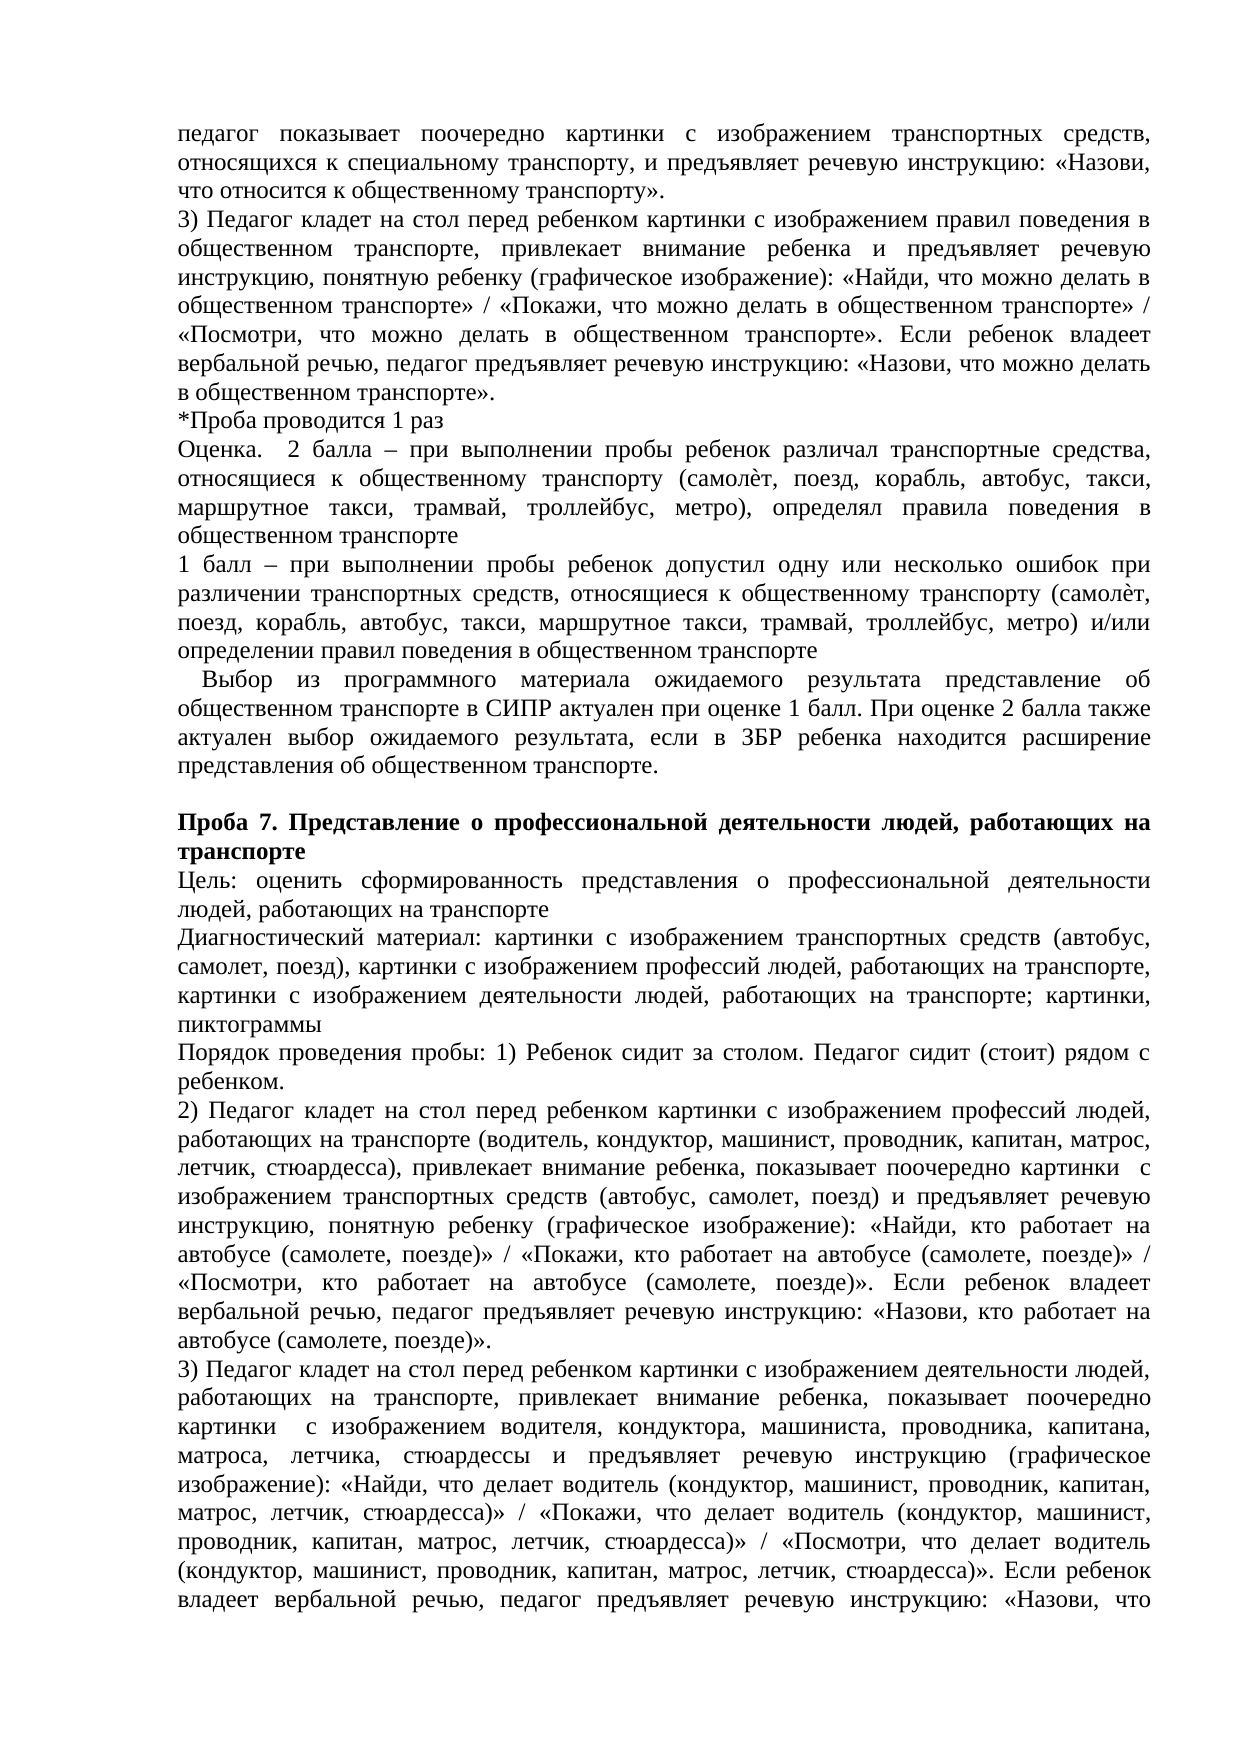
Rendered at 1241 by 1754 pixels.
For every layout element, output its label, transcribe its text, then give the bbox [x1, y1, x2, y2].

text Выбор из программного материала ожидаемого результата представление об общественном транспорте в СИПР актуален при оценке 1 балл. При оценке 2 балла также актуален выбор ожидаемого результата, если в ЗБР ребенка находится расширение представления об общественном транспорте. [177, 664, 1152, 779]
text Цель: оценить сформированность представления о профессиональной деятельности людей, работающих на транспорте [177, 865, 1152, 922]
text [177, 118, 1152, 204]
text 2) Педагог кладет на стол перед ребенком картинки с изображением профессий людей, работающих на транспорте (водитель, кондуктор, машинист, проводник, капитан, матрос, летчик, стюардесса), привлекает внимание ребенка, показывает поочередно картинки с изображением транспортных средств (автобус, самолет, поезд) и предъявляет речевую инструкцию, понятную ребенку (графическое изображение): «Найди, кто работает на автобусе (самолете, поезде)» / «Покажи, кто работает на автобусе (самолете, поезде)» / «Посмотри, кто работает на автобусе (самолете, поезде)». Если ребенок владеет вербальной речью, педагог предъявляет речевую инструкцию: «Назови, кто работает на автобусе (самолете, поезде)». [177, 1095, 1152, 1354]
text 3) Педагог кладет на стол перед ребенком картинки с изображением правил поведения в общественном транспорте, привлекает внимание ребенка и предъявляет речевую инструкцию, понятную ребенку (графическое изображение): «Найди, что можно делать в общественном транспорте» / «Покажи, что можно делать в общественном транспорте» / «Посмотри, что можно делать в общественном транспорте». Если ребенок владеет вербальной речью, педагог предъявляет речевую инструкцию: «Назови, что можно делать в общественном транспорте». [177, 204, 1152, 406]
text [177, 1354, 1152, 1612]
text 1 балл – при выполнении пробы ребенок допустил одну или несколько ошибок при различении транспортных средств, относящиеся к общественному транспорту (самолѐт, поезд, корабль, автобус, такси, маршрутное такси, трамвай, троллейбус, метро) и/или определении правил поведения в общественном транспорте [177, 549, 1152, 664]
text Оценка. 2 балла – при выполнении пробы ребенок различал транспортные средства, относящиеся к общественному транспорту (самолѐт, поезд, корабль, автобус, такси, маршрутное такси, трамвай, троллейбус, метро), определял правила поведения в общественном транспорте [177, 434, 1152, 549]
text *Проба проводится 1 раз [177, 406, 1152, 434]
text Порядок проведения пробы: 1) Ребенок сидит за столом. Педагог сидит (стоит) рядом с ребенком. [177, 1037, 1152, 1095]
text Диагностический материал: картинки с изображением транспортных средств (автобус, самолет, поезд), картинки с изображением профессий людей, работающих на транспорте, картинки с изображением деятельности людей, работающих на транспорте; картинки, пиктограммы [177, 922, 1152, 1037]
text Проба 7. Представление о профессиональной деятельности людей, работающих на транспорте [177, 807, 1152, 865]
